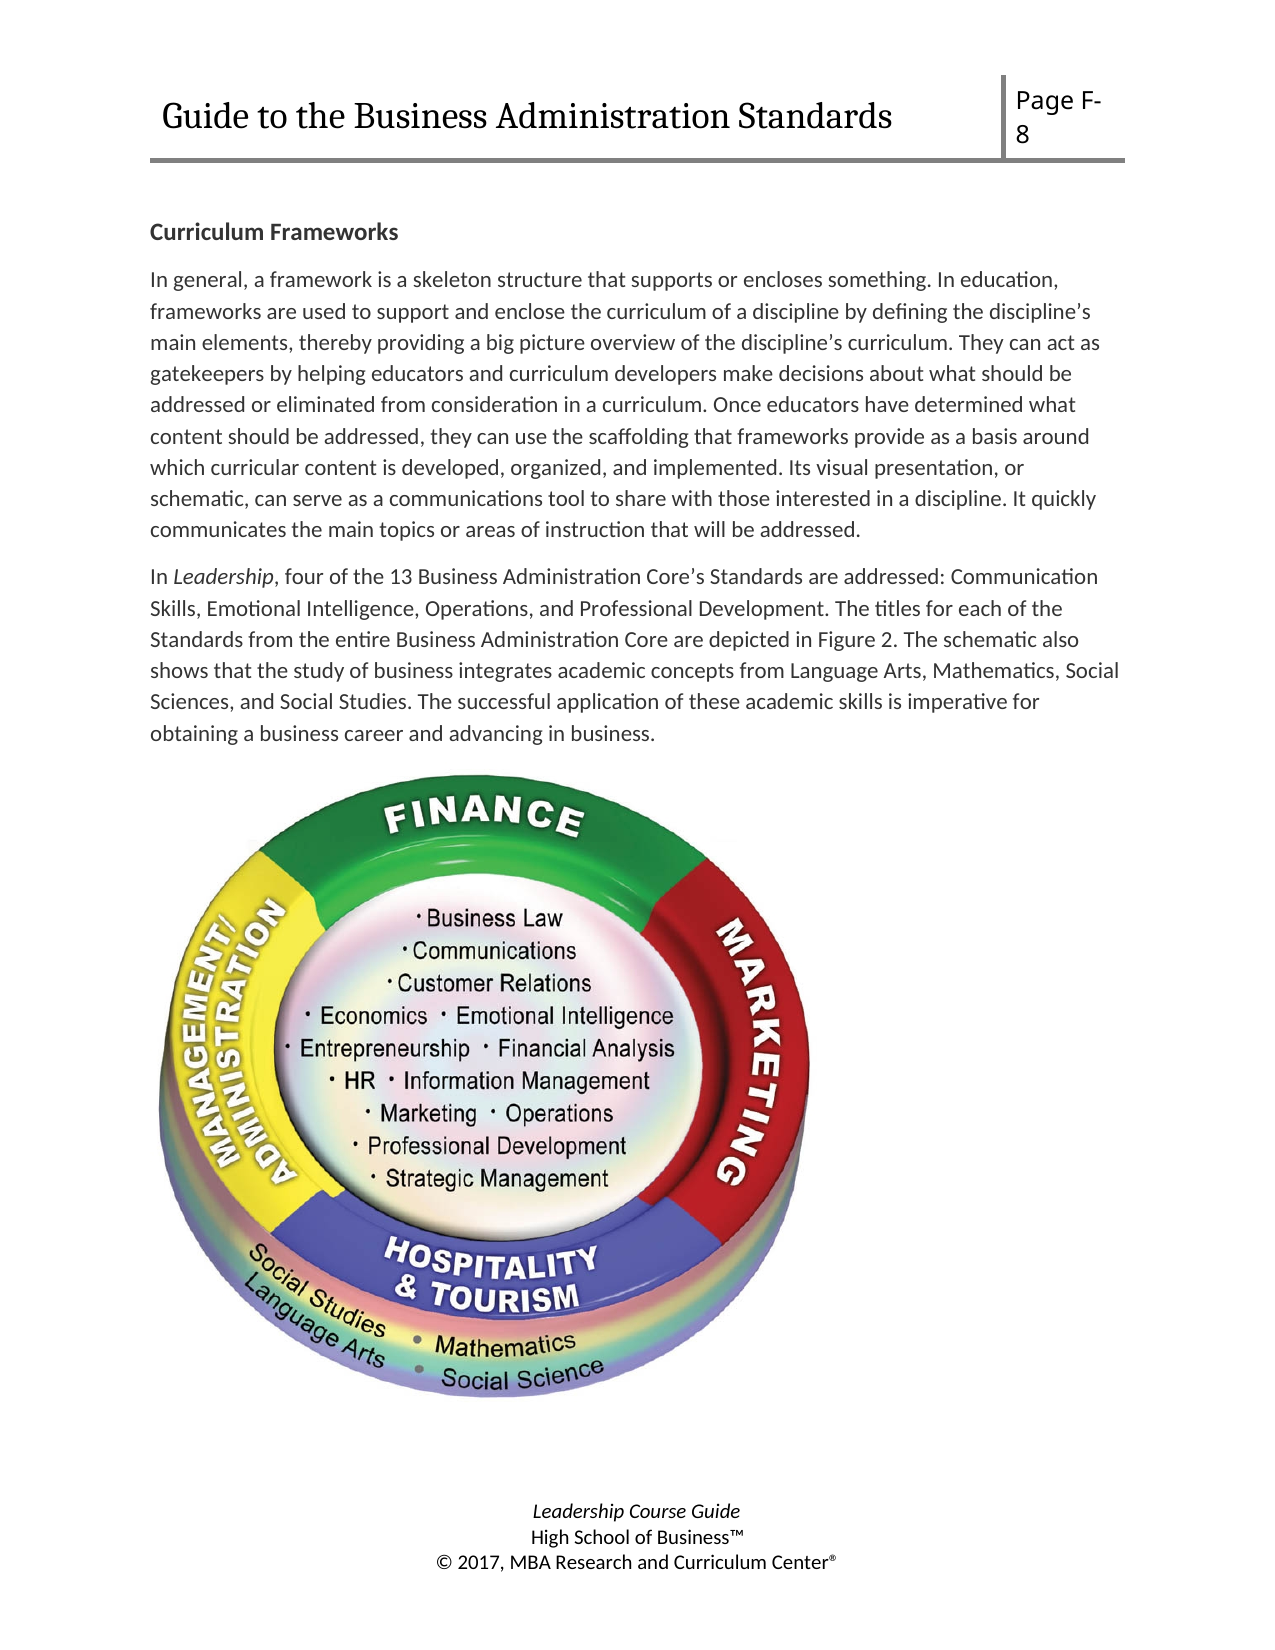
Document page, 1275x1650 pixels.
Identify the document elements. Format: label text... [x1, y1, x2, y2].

text Curriculum Frameworks [150, 216, 1125, 247]
text In Leadership, four of the 13 Business Administration Core’s Standards are addressed: Communication Skills, Emotional Intelligence, Operations, and Professional Development. The titles for each of the Standards from the entire Business Administration Core are depicted in Figure 2. The schematic also shows that the study of business integrates academic concepts from Language Arts, Mathematics, Social Sciences, and Social Studies. The successful application of these academic skills is imperative for obtaining a business career and advancing in business. [150, 559, 1125, 747]
text In general, a framework is a skeleton structure that supports or encloses something. In education, frameworks are used to support and enclose the curriculum of a discipline by defining the discipline’s main elements, thereby providing a big picture overview of the discipline’s curriculum. They can act as gatekeepers by helping educators and curriculum developers make decisions about what should be addressed or eliminated from consideration in a curriculum. Once educators have determined what content should be addressed, they can use the scaffolding that frameworks provide as a basis around which curricular content is developed, organized, and implemented. Its visual presentation, or schematic, can serve as a communications tool to share with those interested in a discipline. It quickly communicates the main topics or areas of instruction that will be addressed. [150, 262, 1125, 544]
picture [150, 762, 819, 1427]
